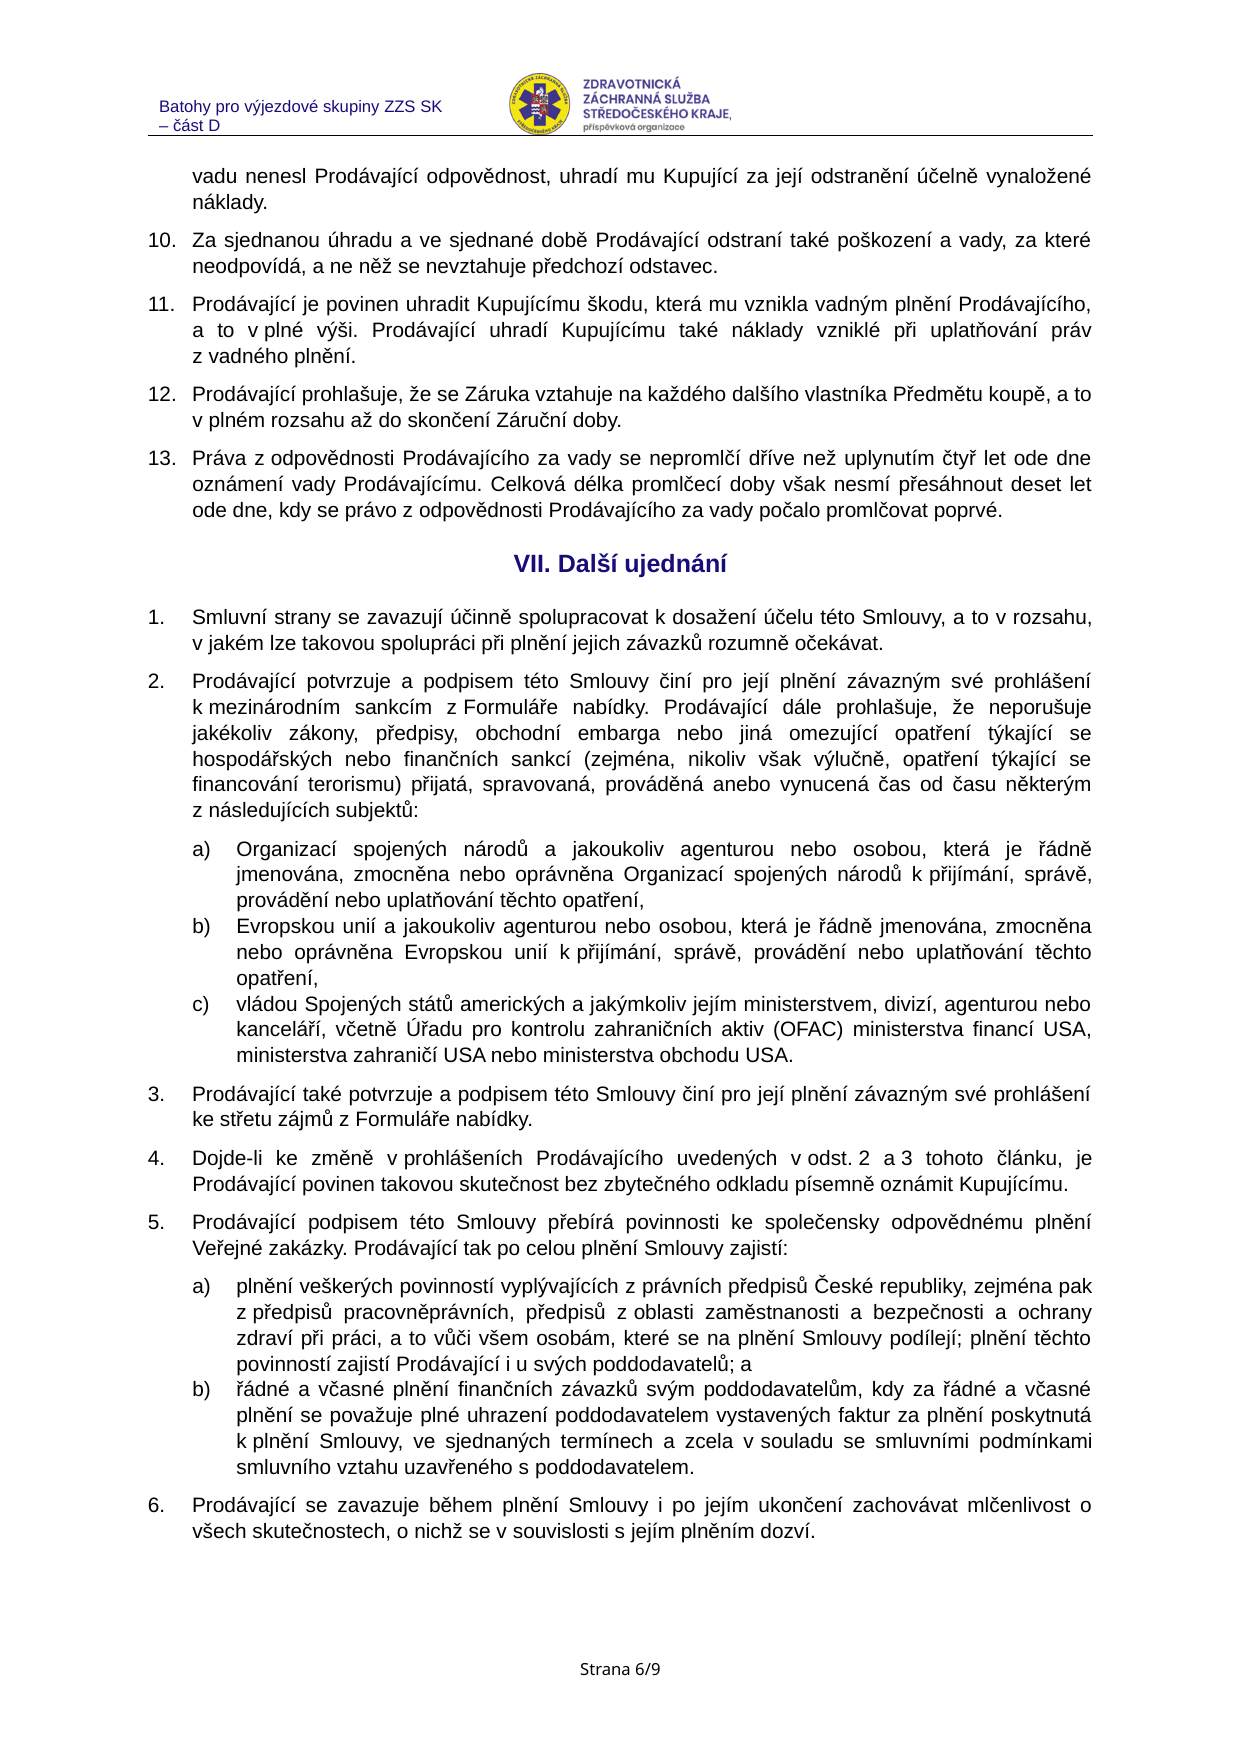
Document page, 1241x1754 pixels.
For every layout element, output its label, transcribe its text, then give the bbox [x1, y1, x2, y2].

text Prodávající potvrzuje a podpisem této Smlouvy činí pro její plnění závazným své prohlášení k mezinárodním sankcím z Formuláře nabídky. Prodávající dále prohlašuje, že neporušuje jakékoliv zákony, předpisy, obchodní embarga nebo jiná omezující opatření týkající se hospodářských nebo finančních sankcí (zejména, nikoliv však výlučně, opatření týkající se financování terorismu) přijatá, spravovaná, prováděná anebo vynucená čas od času některým z následujících subjektů: [148, 669, 1093, 822]
text Smluvní strany se zavazují účinně spolupracovat k dosažení účelu této Smlouvy, a to v rozsahu, v jakém lze takovou spolupráci při plnění jejich závazků rozumně očekávat. [148, 605, 1093, 654]
text Evropskou unií a jakoukoliv agenturou nebo osobou, která je řádně jmenována, zmocněna nebo oprávněna Evropskou unií k přijímání, správě, provádění nebo uplatňování těchto opatření, [192, 914, 1093, 989]
picture [509, 73, 731, 135]
text Prodávající je povinen uhradit Kupujícímu škodu, která mu vznikla vadným plnění Prodávajícího, a to v plné výši. Prodávající uhradí Kupujícímu také náklady vzniklé při uplatňování práv z vadného plnění. [148, 292, 1093, 368]
text Prodávající se zavazuje během plnění Smlouvy i po jejím ukončení zachovávat mlčenlivost o všech skutečnostech, o nichž se v souvislosti s jejím plněním dozví. [148, 1493, 1093, 1543]
text Za sjednanou úhradu a ve sjednané době Prodávající odstraní také poškození a vady, za které neodpovídá, a ne něž se nevztahuje předchozí odstavec. [148, 228, 1093, 278]
text Prodávající také potvrzuje a podpisem této Smlouvy činí pro její plnění závazným své prohlášení ke střetu zájmů z Formuláře nabídky. [148, 1081, 1093, 1131]
text Dojde-li ke změně v prohlášeních Prodávajícího uvedených v odst. 2 a 3 tohoto článku, je Prodávající povinen takovou skutečnost bez zbytečného odkladu písemně oznámit Kupujícímu. [148, 1146, 1093, 1195]
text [148, 164, 1093, 213]
text Prodávající prohlašuje, že se Záruka vztahuje na každého dalšího vlastníka Předmětu koupě, a to v plném rozsahu až do skončení Záruční doby. [148, 382, 1093, 432]
text řádné a včasné plnění finančních závazků svým poddodavatelům, kdy za řádné a včasné plnění se považuje plné uhrazení poddodavatelem vystavených faktur za plnění poskytnutá k plnění Smlouvy, ve sjednaných termínech a zcela v souladu se smluvními podmínkami smluvního vztahu uzavřeného s poddodavatelem. [192, 1377, 1093, 1479]
text vládou Spojených států amerických a jakýmkoliv jejím ministerstvem, divizí, agenturou nebo kanceláří, včetně Úřadu pro kontrolu zahraničních aktiv (OFAC) ministerstva financí USA, ministerstva zahraničí USA nebo ministerstva obchodu USA. [192, 991, 1093, 1067]
text Prodávající podpisem této Smlouvy přebírá povinnosti ke společensky odpovědnému plnění Veřejné zakázky. Prodávající tak po celou plnění Smlouvy zajistí: [148, 1210, 1093, 1259]
text Práva z odpovědnosti Prodávajícího za vady se nepromlčí dříve než uplynutím čtyř let ode dne oznámení vady Prodávajícímu. Celková délka promlčecí doby však nesmí přesáhnout deset let ode dne, kdy se právo z odpovědnosti Prodávajícího za vady počalo promlčovat poprvé. [148, 446, 1093, 522]
text Organizací spojených národů a jakoukoliv agenturou nebo osobou, která je řádně jmenována, zmocněna nebo oprávněna Organizací spojených národů k přijímání, správě, provádění nebo uplatňování těchto opatření, [192, 836, 1093, 912]
text Další ujednání [148, 549, 1093, 577]
text plnění veškerých povinností vyplývajících z právních předpisů České republiky, zejména pak z předpisů pracovněprávních, předpisů z oblasti zaměstnanosti a bezpečnosti a ochrany zdraví při práci, a to vůči všem osobám, které se na plnění Smlouvy podílejí; plnění těchto povinností zajistí Prodávající i u svých poddodavatelů; a [192, 1274, 1093, 1375]
